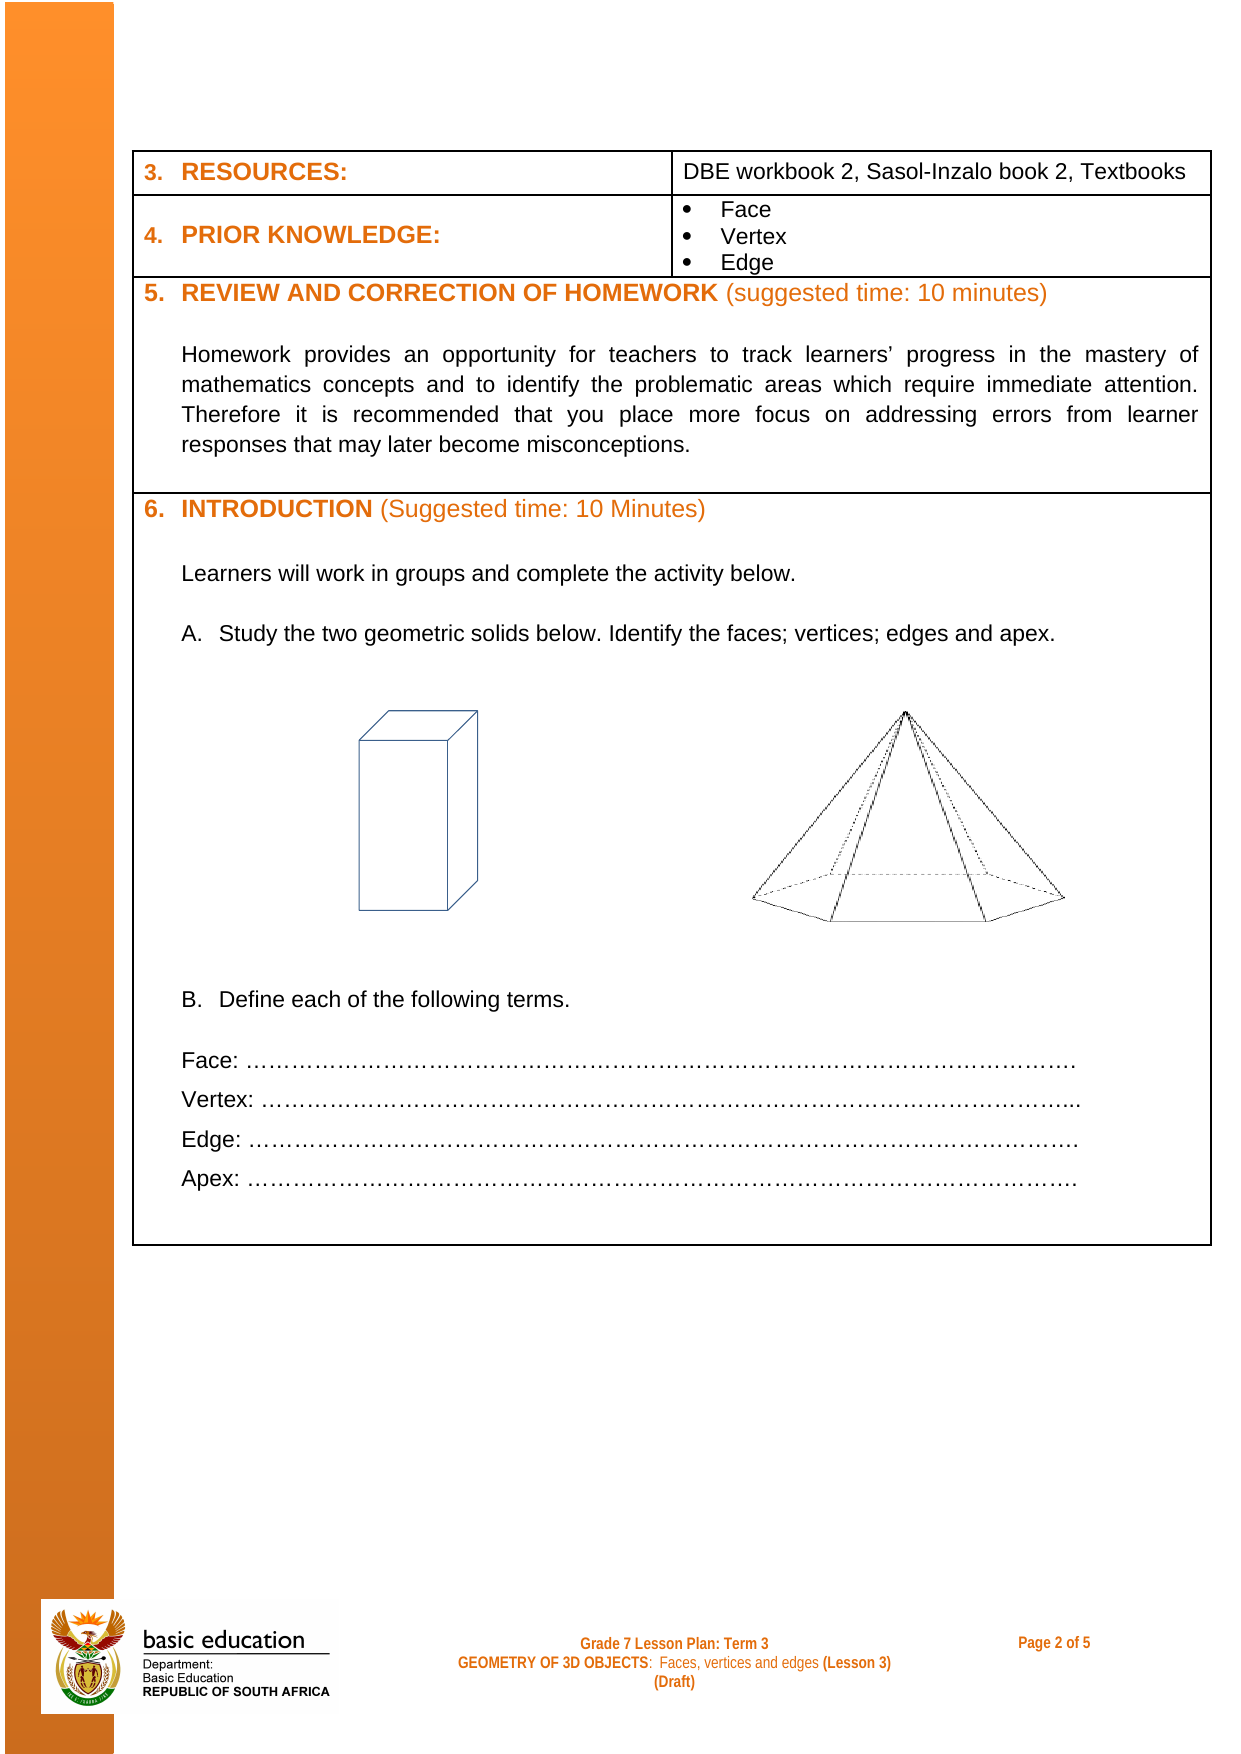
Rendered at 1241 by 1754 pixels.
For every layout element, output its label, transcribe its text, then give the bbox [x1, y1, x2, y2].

table_cell PRIOR KNOWLEDGE: [134, 196, 671, 276]
table_header RESOURCES: [134, 152, 671, 194]
table_cell Face Vertex Edge [673, 196, 1210, 276]
table_cell INTRODUCTION (Suggested time: 10 Minutes) Learners will work in groups and complete the activity below. Study the two geometric solids below. Identify the faces; vertices; edges and apex. Define each of the following terms. Face: ………………………………………………………………………………………………. Vertex: ……………………………………………………………………………………………... Edge: ………………………………………………………………………………………………. Apex: ………………………………………………………………………………………………. [134, 494, 1210, 1244]
table_cell REVIEW AND CORRECTION OF HOMEWORK (suggested time: 10 minutes) Homework provides an opportunity for teachers to track learners’ progress in the mastery of mathematics concepts and to identify the problematic areas which require immediate attention. Therefore it is recommended that you place more focus on addressing errors from learner responses that may later become misconceptions. [134, 278, 1210, 492]
picture [41, 1599, 339, 1714]
picture [752, 711, 1065, 922]
table_header DBE workbook 2, Sasol-Inzalo book 2, Textbooks [673, 152, 1210, 194]
